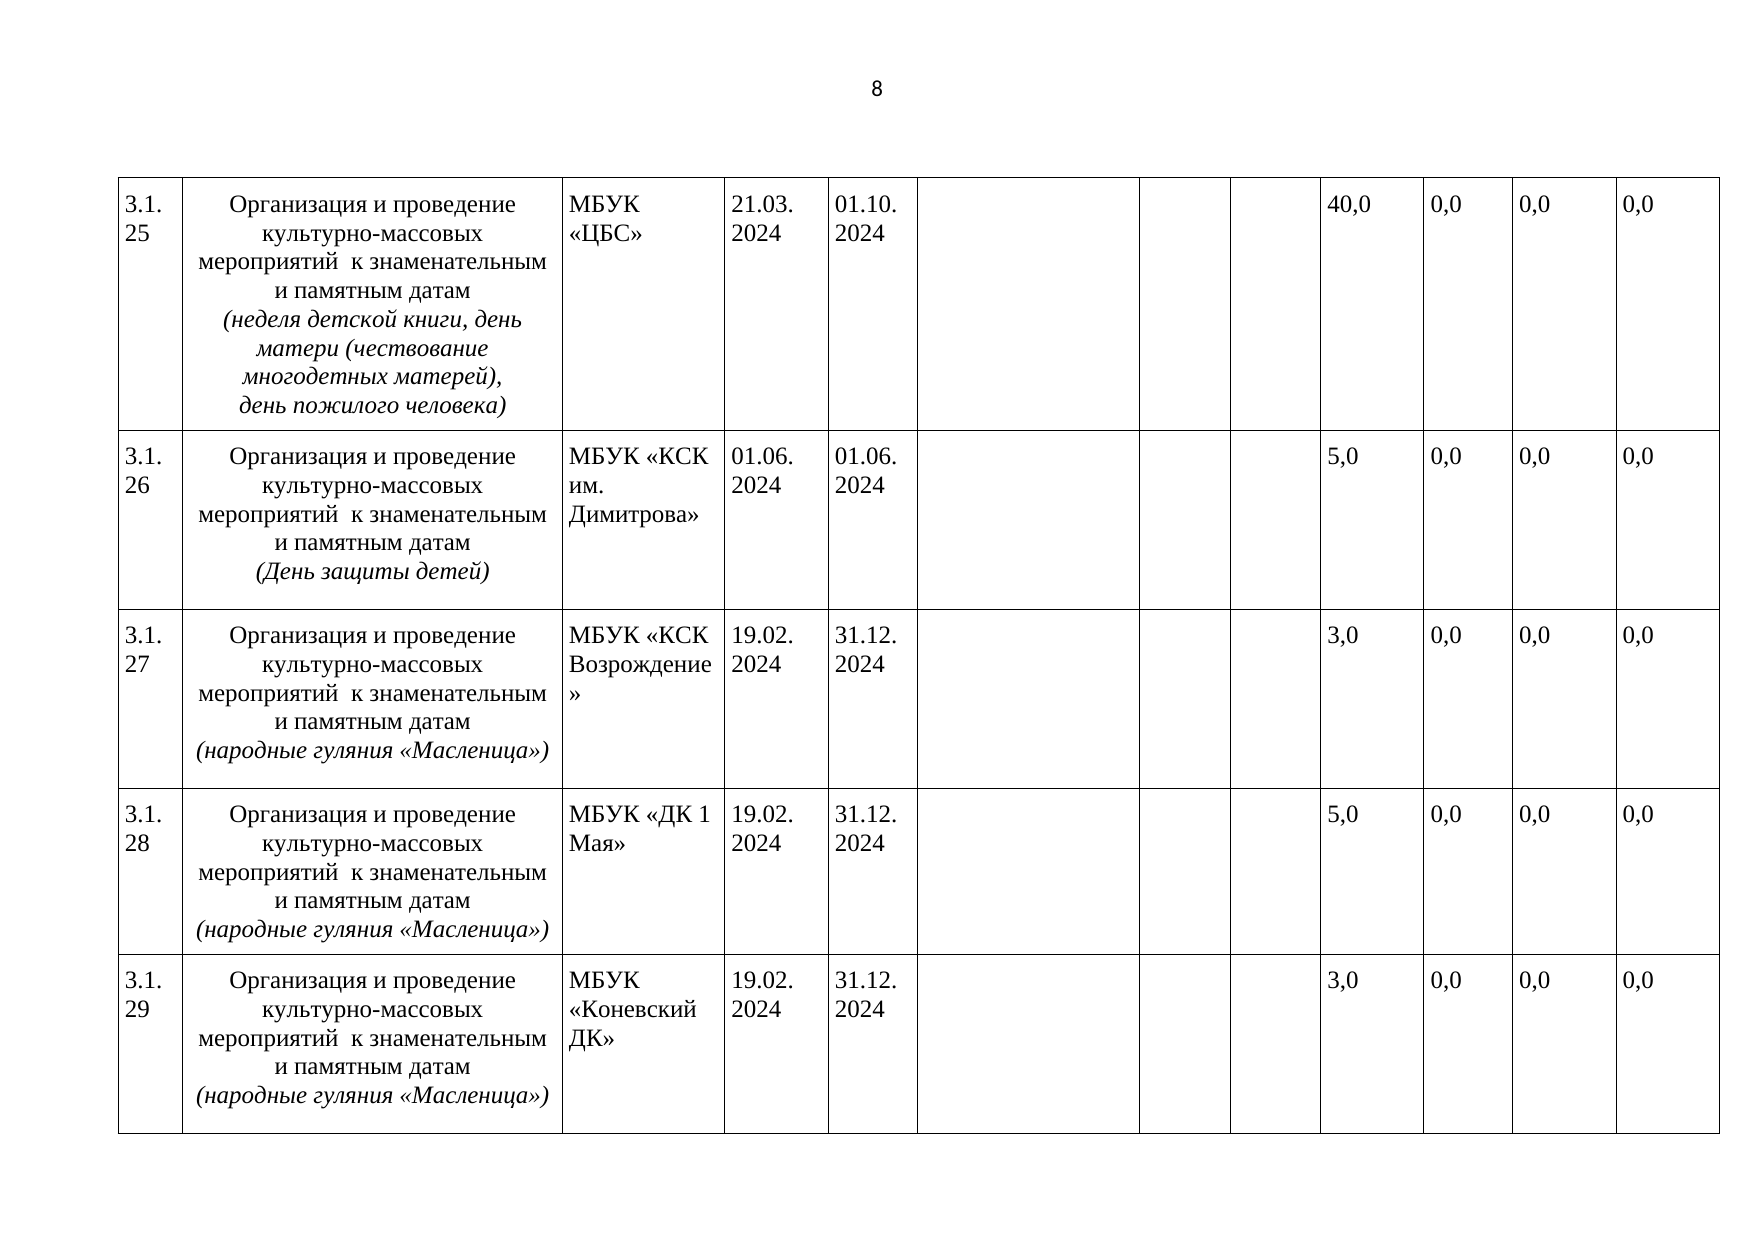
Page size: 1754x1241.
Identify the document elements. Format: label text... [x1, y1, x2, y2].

table_cell [1231, 610, 1320, 787]
table_cell МБУК «ДК 1 Мая» [563, 789, 724, 953]
table_cell [918, 178, 1139, 429]
table_cell 01.06. 2024 [829, 431, 917, 608]
table_cell [1140, 955, 1230, 1132]
table_cell 3.1. 29 [119, 955, 182, 1132]
table_cell 3,0 [1321, 955, 1423, 1132]
table_cell 5,0 [1321, 431, 1423, 608]
table_cell 0,0 [1617, 431, 1719, 608]
table_cell 3.1. 27 [119, 610, 182, 787]
table_cell 40,0 [1321, 178, 1423, 429]
table_cell 19.02. 2024 [725, 955, 828, 1132]
table_cell 01.10. 2024 [829, 178, 917, 429]
table_cell 0,0 [1424, 431, 1512, 608]
table_cell [1140, 431, 1230, 608]
table_cell [1231, 431, 1320, 608]
table_cell 0,0 [1513, 610, 1616, 787]
table_cell [918, 610, 1139, 787]
table_cell [1231, 955, 1320, 1132]
table_cell 3.1. 25 [119, 178, 182, 429]
table_cell 0,0 [1424, 610, 1512, 787]
table_cell 3.1. 28 [119, 789, 182, 953]
table_cell 31.12. 2024 [829, 789, 917, 953]
table_cell [1140, 610, 1230, 787]
table_cell [1231, 178, 1320, 429]
table_cell Организация и проведение культурно-массовых мероприятий к знаменательным и памятным датам (народные гуляния «Масленица») [183, 610, 562, 787]
table_cell 5,0 [1321, 789, 1423, 953]
table_cell 0,0 [1424, 178, 1512, 429]
table_cell 3,0 [1321, 610, 1423, 787]
table_cell МБУК «ЦБС» [563, 178, 724, 429]
table_cell [918, 789, 1139, 953]
table_cell [1231, 789, 1320, 953]
table_cell 21.03. 2024 [725, 178, 828, 429]
table_cell 01.06. 2024 [725, 431, 828, 608]
table_cell 19.02. 2024 [725, 610, 828, 787]
table_cell 0,0 [1513, 431, 1616, 608]
table_cell 0,0 [1513, 955, 1616, 1132]
table_cell [1140, 178, 1230, 429]
table_cell 0,0 [1617, 610, 1719, 787]
table_cell [918, 955, 1139, 1132]
table_cell Организация и проведение культурно-массовых мероприятий к знаменательным и памятным датам (народные гуляния «Масленица») [183, 789, 562, 953]
table_cell МБУК «Коневский ДК» [563, 955, 724, 1132]
table_cell МБУК «КСК им. Димитрова» [563, 431, 724, 608]
table_cell 0,0 [1617, 789, 1719, 953]
table_cell 0,0 [1513, 789, 1616, 953]
table_cell 0,0 [1617, 178, 1719, 429]
table_cell 0,0 [1424, 789, 1512, 953]
table_cell 0,0 [1513, 178, 1616, 429]
table_cell МБУК «КСК Возрождение» [563, 610, 724, 787]
table_cell [918, 431, 1139, 608]
table_cell 0,0 [1424, 955, 1512, 1132]
table_cell 0,0 [1617, 955, 1719, 1132]
table_cell Организация и проведение культурно-массовых мероприятий к знаменательным и памятным датам (неделя детской книги, день матери (чествование многодетных матерей), день пожилого человека) [183, 178, 562, 429]
table_cell [1140, 789, 1230, 953]
table_cell 3.1. 26 [119, 431, 182, 608]
table_cell Организация и проведение культурно-массовых мероприятий к знаменательным и памятным датам (День защиты детей) [183, 431, 562, 608]
table_cell 19.02. 2024 [725, 789, 828, 953]
table_cell 31.12. 2024 [829, 955, 917, 1132]
table_cell 31.12. 2024 [829, 610, 917, 787]
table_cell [183, 955, 562, 1132]
